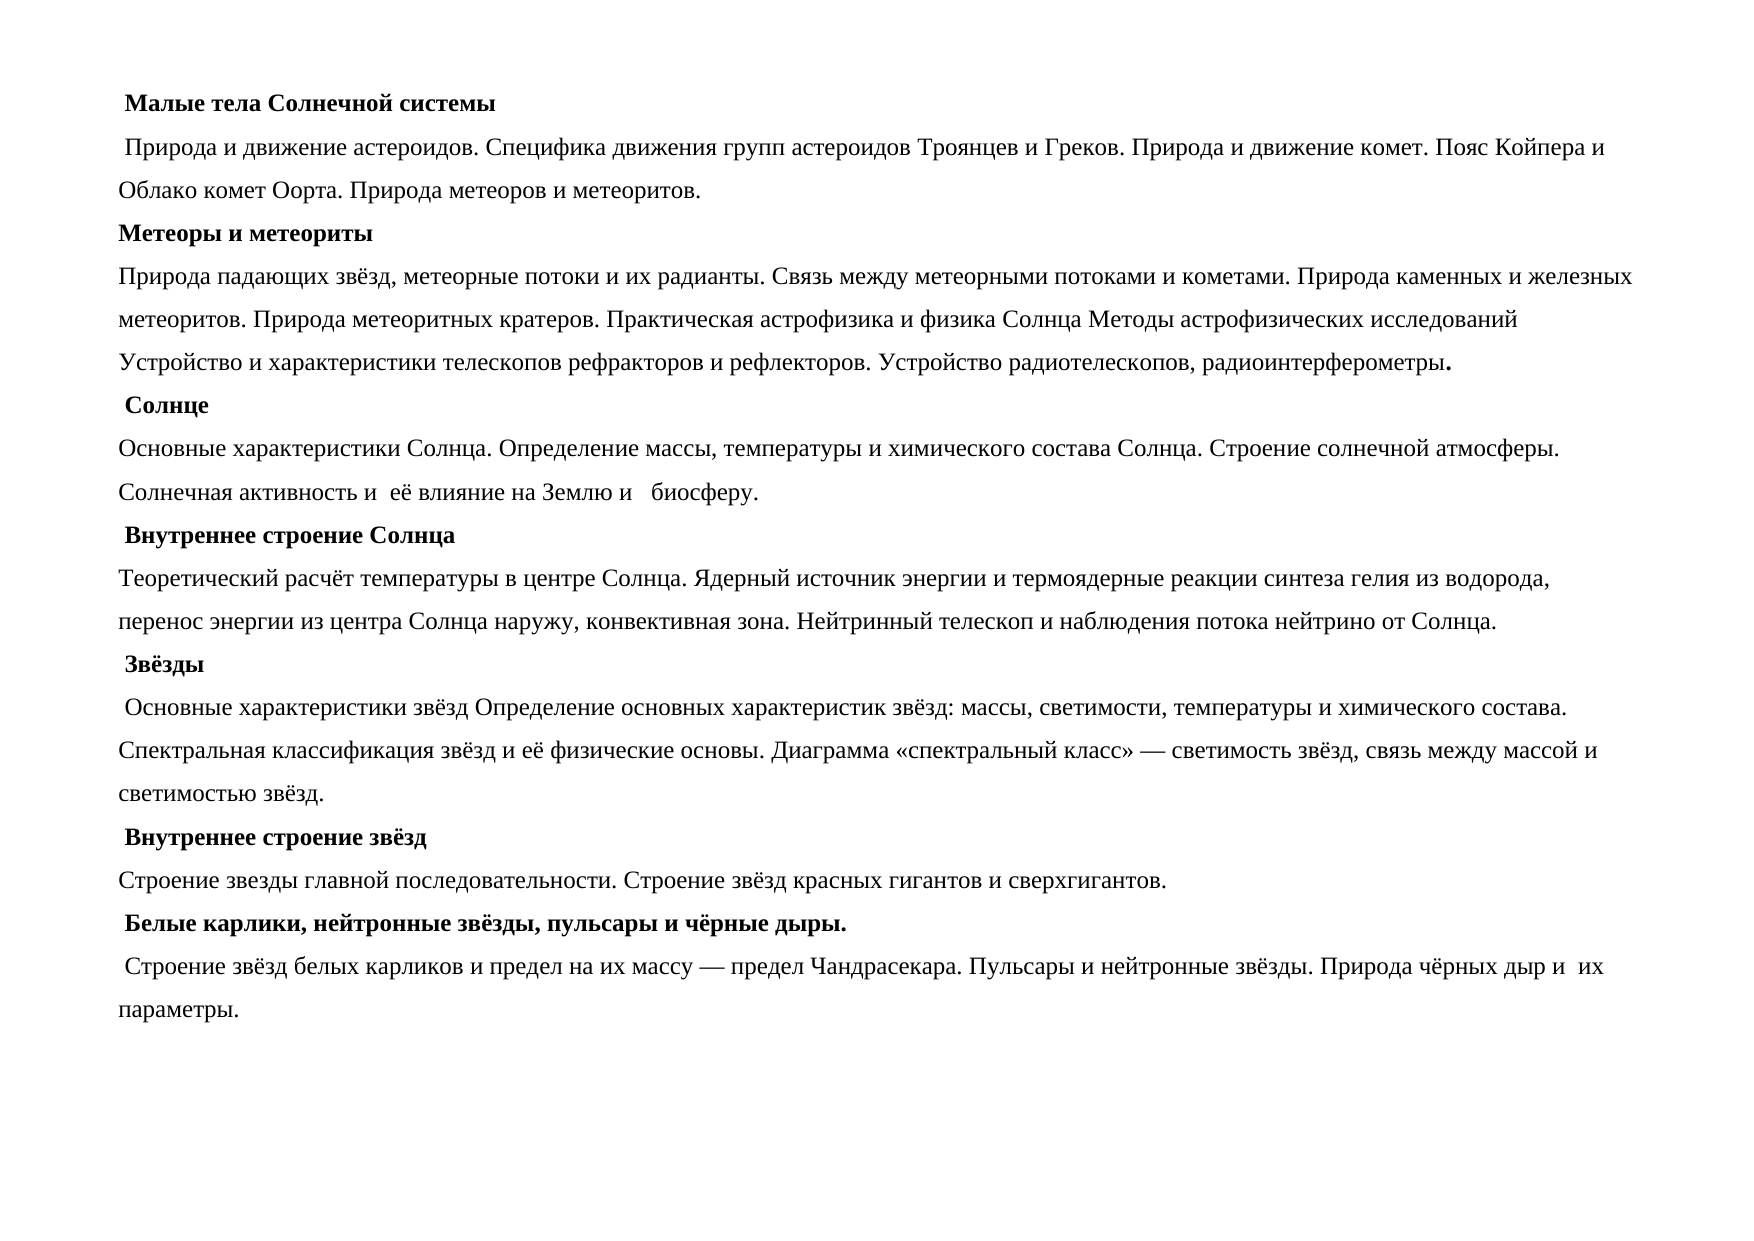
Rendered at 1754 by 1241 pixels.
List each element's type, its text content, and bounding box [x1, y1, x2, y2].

text Строение звёзд белых карликов и предел на их массу — предел Чандрасекара. Пульсары и нейтронные звёзды. Природа чёрных дыр и их параметры. [118, 951, 1636, 1023]
text Основные характеристики звёзд Определение основных характеристик звёзд: массы, светимости, температуры и химического состава. Спектральная классификация звёзд и её физические основы. Диаграмма «спектральный класс» — светимость звёзд, связь между массой и светимостью звёзд. [118, 692, 1636, 807]
text Строение звезды главной последовательности. Строение звёзд красных гигантов и сверхгигантов. [118, 865, 1636, 893]
text Внутреннее строение звёзд [118, 822, 1636, 850]
text Солнце [118, 390, 1636, 419]
text Малые тела Солнечной системы [118, 88, 1636, 117]
text Звёзды [118, 649, 1636, 678]
text Природа падающих звёзд, метеорные потоки и их радианты. Связь между метеорными потоками и кометами. Природа каменных и железных метеоритов. Природа метеоритных кратеров. Практическая астрофизика и физика Солнца Методы астрофизических исследований Устройство и характеристики телескопов рефракторов и рефлекторов. Устройство радиотелескопов, радиоинтерферометры. [118, 261, 1636, 376]
text Природа и движение астероидов. Специфика движения групп астероидов Троянцев и Греков. Природа и движение комет. Пояс Койпера и Облако комет Оорта. Природа метеоров и метеоритов. [118, 132, 1636, 203]
text Теоретический расчёт температуры в центре Солнца. Ядерный источник энергии и термоядерные реакции синтеза гелия из водорода, перенос энергии из центра Солнца наружу, конвективная зона. Нейтринный телескоп и наблюдения потока нейтрино от Солнца. [118, 563, 1636, 635]
text Основные характеристики Солнца. Определение массы, температуры и химического состава Солнца. Строение солнечной атмосферы. Солнечная активность и её влияние на Землю и биосферу. [118, 433, 1636, 505]
text Белые карлики, нейтронные звёзды, пульсары и чёрные дыры. [118, 908, 1636, 937]
text Внутреннее строение Солнца [118, 520, 1636, 548]
text Метеоры и метеориты [118, 218, 1636, 247]
